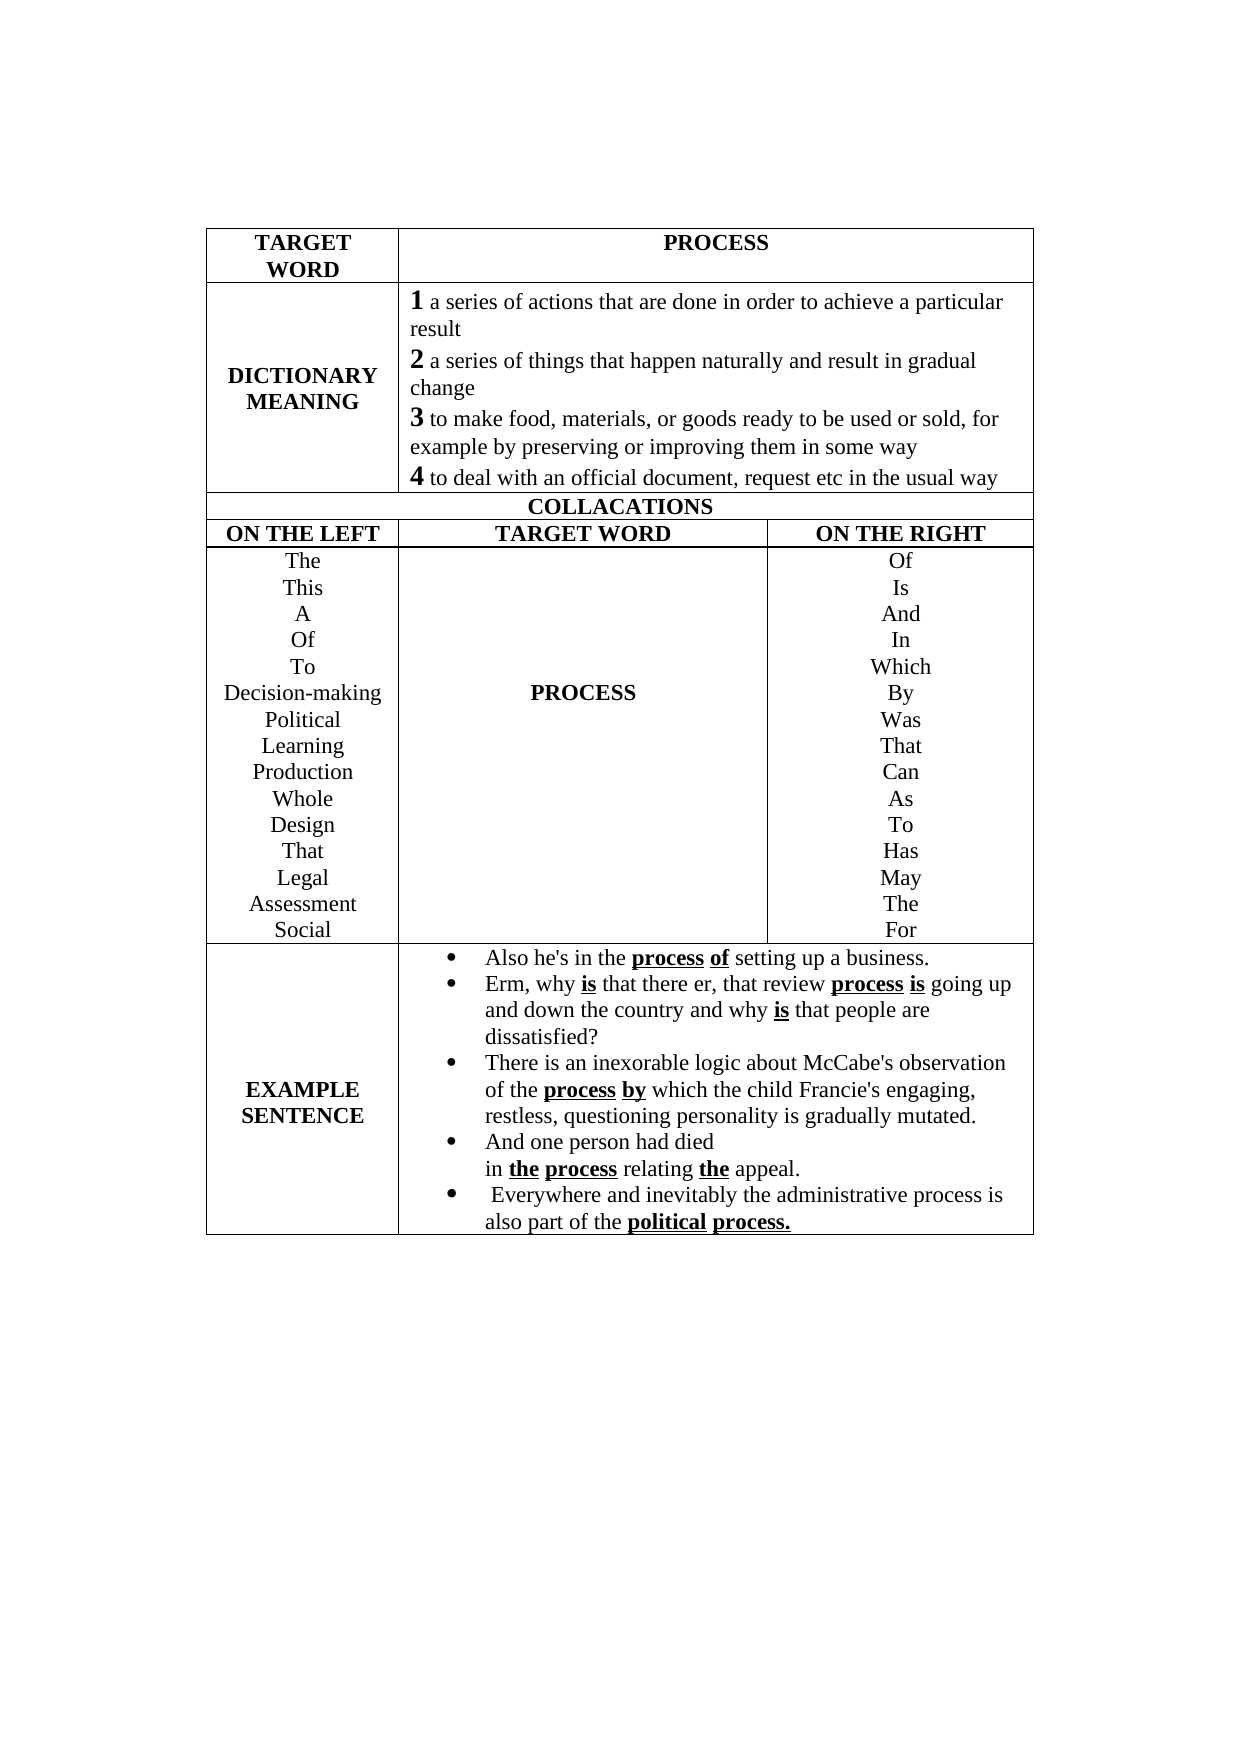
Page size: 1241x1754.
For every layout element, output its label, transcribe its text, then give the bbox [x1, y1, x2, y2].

table_cell ON THE LEFT [207, 520, 398, 546]
table_cell DICTIONARY MEANING [207, 283, 398, 492]
table_cell PROCESS [399, 548, 767, 943]
table_header TARGET WORD [207, 229, 398, 282]
table_cell The This A Of To Decision-making Political Learning Production Whole Design That Legal Assessment Social [207, 548, 398, 943]
table_cell EXAMPLE SENTENCE [207, 944, 398, 1234]
table_cell Also he's in the process of setting up a business. Erm, why is that there er, that review process is going up and down the country and why is that people are dissatisfied? There is an inexorable logic about McCabe's observation of the process by which the child Francie's engaging, restless, questioning personality is gradually mutated. And one person had died in the process relating the appeal. Everywhere and inevitably the administrative process is also part of the political process. [399, 944, 1033, 1234]
table_header PROCESS [399, 229, 1033, 282]
table_cell 1 a series of actions that are done in order to achieve a particular result 2 a series of things that happen naturally and result in gradual change 3 to make food, materials, or goods ready to be used or sold, for example by preserving or improving them in some way 4 to deal with an official document, request etc in the usual way [399, 283, 1033, 492]
table_cell ON THE RIGHT [768, 520, 1033, 546]
table_cell TARGET WORD [399, 520, 767, 546]
table_cell Of Is And In Which By Was That Can As To Has May The For [768, 548, 1033, 943]
table_cell COLLACATIONS [207, 493, 1033, 519]
